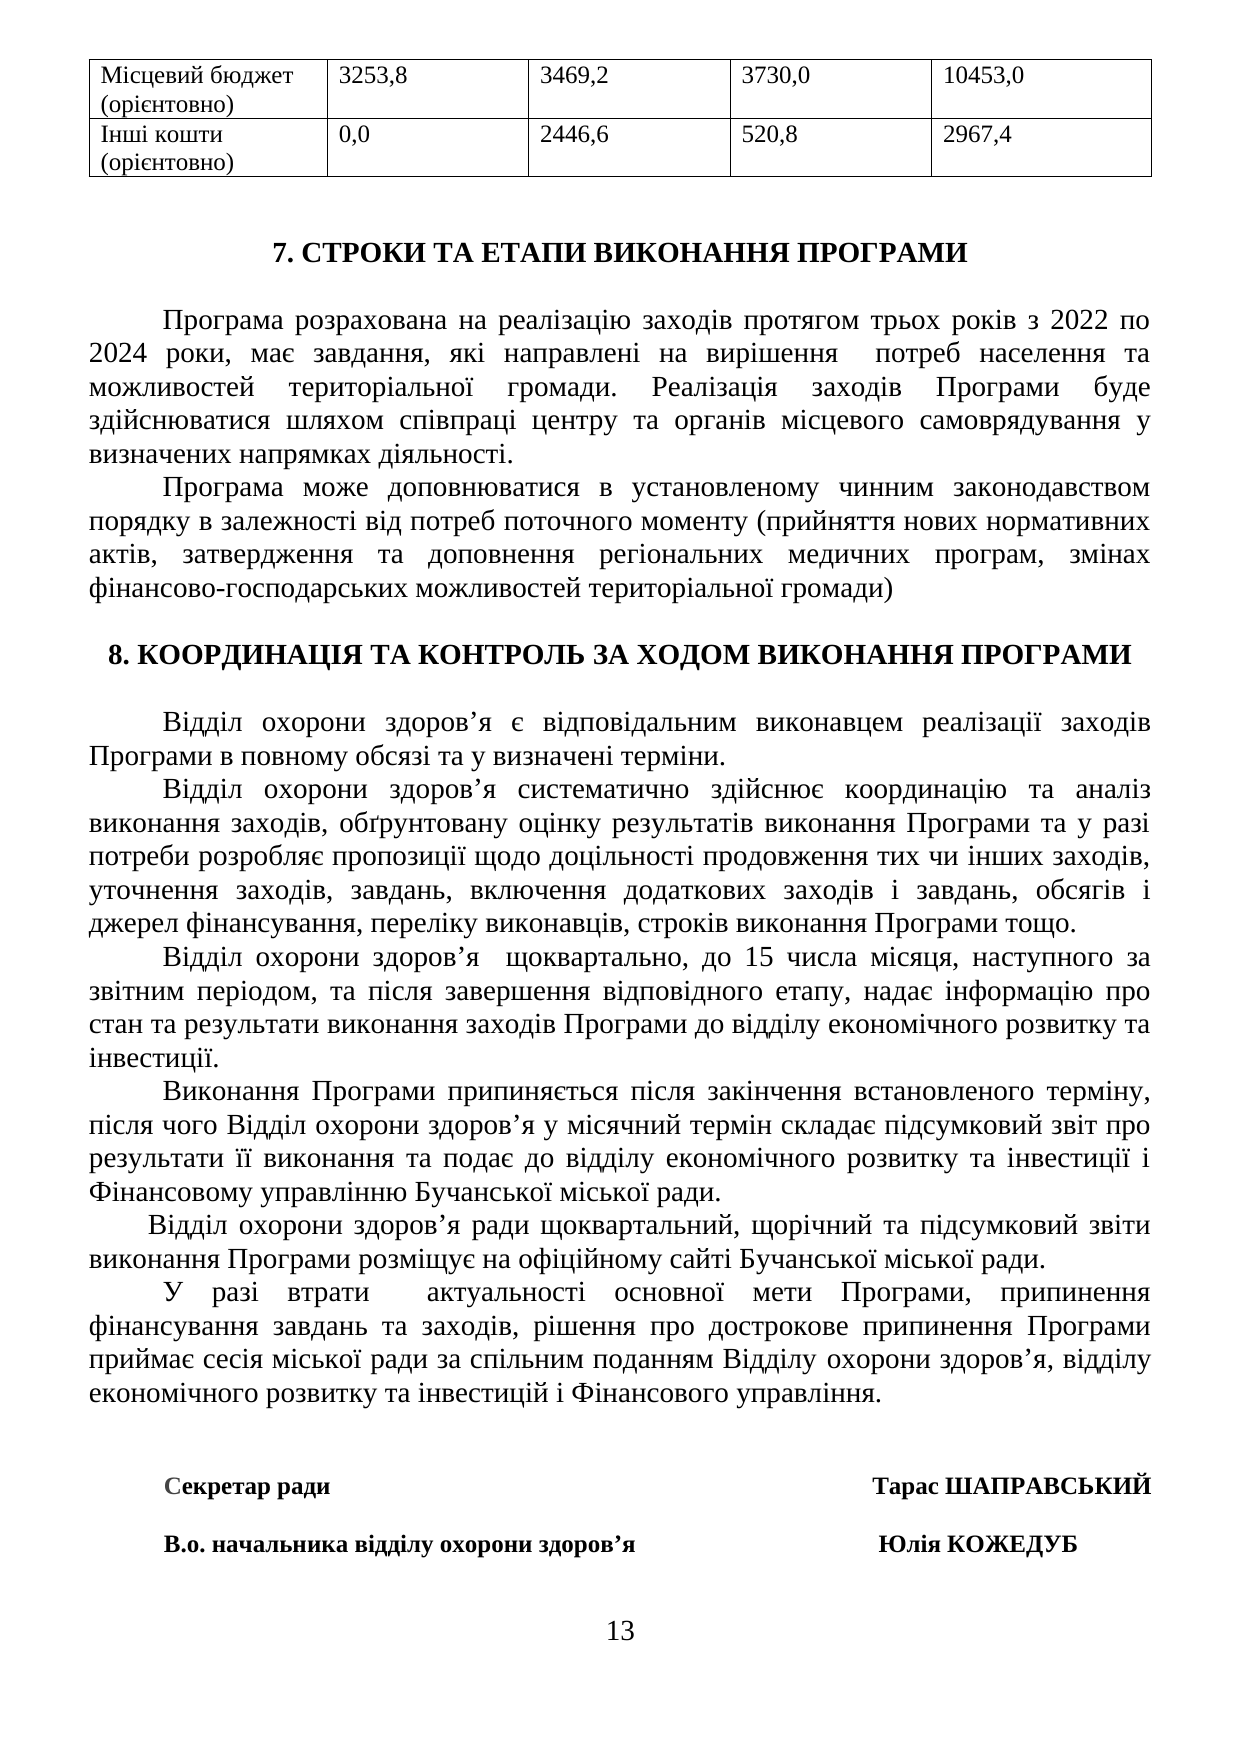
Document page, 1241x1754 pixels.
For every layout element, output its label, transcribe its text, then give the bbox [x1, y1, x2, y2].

text Відділ охорони здоров’я ради щоквартальний, щорічний та підсумковий звіти виконання Програми розміщує на офіційному сайті Бучанської міської ради. [89, 1207, 1152, 1274]
text Програма розрахована на реалізацію заходів протягом трьох років з 2022 по 2024 роки, має завдання, які направлені на вирішення потреб населення та можливостей територіальної громади. Реалізація заходів Програми буде здійснюватися шляхом співпраці центру та органів місцевого самоврядування у визначених напрямках діяльності. [89, 302, 1152, 469]
table_cell 3469,2 [529, 60, 730, 118]
text В.о. начальника відділу охорони здоров’я Юлія КОЖЕДУБ [89, 1529, 1152, 1558]
text Відділ охорони здоров’я систематично здійснює координацію та аналіз виконання заходів, обґрунтовану оцінку результатів виконання Програми та у разі потреби розробляє пропозиції щодо доцільності продовження тих чи інших заходів, уточнення заходів, завдань, включення додаткових заходів і завдань, обсягів і джерел фінансування, переліку виконавців, строків виконання Програми тощо. [89, 771, 1152, 939]
table_cell Інші кошти (орієнтовно) [90, 119, 327, 176]
table_cell 3730,0 [731, 60, 931, 118]
text Відділ охорони здоров’я є відповідальним виконавцем реалізації заходів Програми в повному обсязі та у визначені терміни. [89, 704, 1152, 771]
table_cell Місцевий бюджет (орієнтовно) [90, 60, 327, 118]
text 8. КООРДИНАЦІЯ ТА КОНТРОЛЬ ЗА ХОДОМ ВИКОНАННЯ ПРОГРАМИ [89, 637, 1152, 671]
table_cell 2446,6 [529, 119, 730, 176]
table_cell 0,0 [328, 119, 528, 176]
table_cell 2967,4 [932, 119, 1151, 176]
text У разі втрати актуальності основної мети Програми, припинення фінансування завдань та заходів, рішення про дострокове припинення Програми приймає сесія міської ради за спільним поданням Відділу охорони здоров’я, відділу економічного розвитку та інвестицій і Фінансового управління. [89, 1274, 1152, 1409]
text 7. СТРОКИ ТА ЕТАПИ ВИКОНАННЯ ПРОГРАМИ [89, 235, 1152, 268]
text Програма може доповнюватися в установленому чинним законодавством порядку в залежності від потреб поточного моменту (прийняття нових нормативних актів, затвердження та доповнення регіональних медичних програм, змінах фінансово-господарських можливостей територіальної громади) [89, 469, 1152, 604]
table_cell 10453,0 [932, 60, 1151, 118]
text Секретар ради Тарас ШАПРАВСЬКИЙ [164, 1471, 1152, 1500]
text Відділ охорони здоров’я щоквартально, до 15 числа місяця, наступного за звітним періодом, та після завершення відповідного етапу, надає інформацію про стан та результати виконання заходів Програми до відділу економічного розвитку та інвестиції. [89, 939, 1152, 1073]
text Виконання Програми припиняється після закінчення встановленого терміну, після чого Відділ охорони здоров’я у місячний термін складає підсумковий звіт про результати її виконання та подає до відділу економічного розвитку та інвестиції і Фінансовому управлінню Бучанської міської ради. [89, 1073, 1152, 1207]
table_cell 520,8 [731, 119, 931, 176]
table_cell 3253,8 [328, 60, 528, 118]
